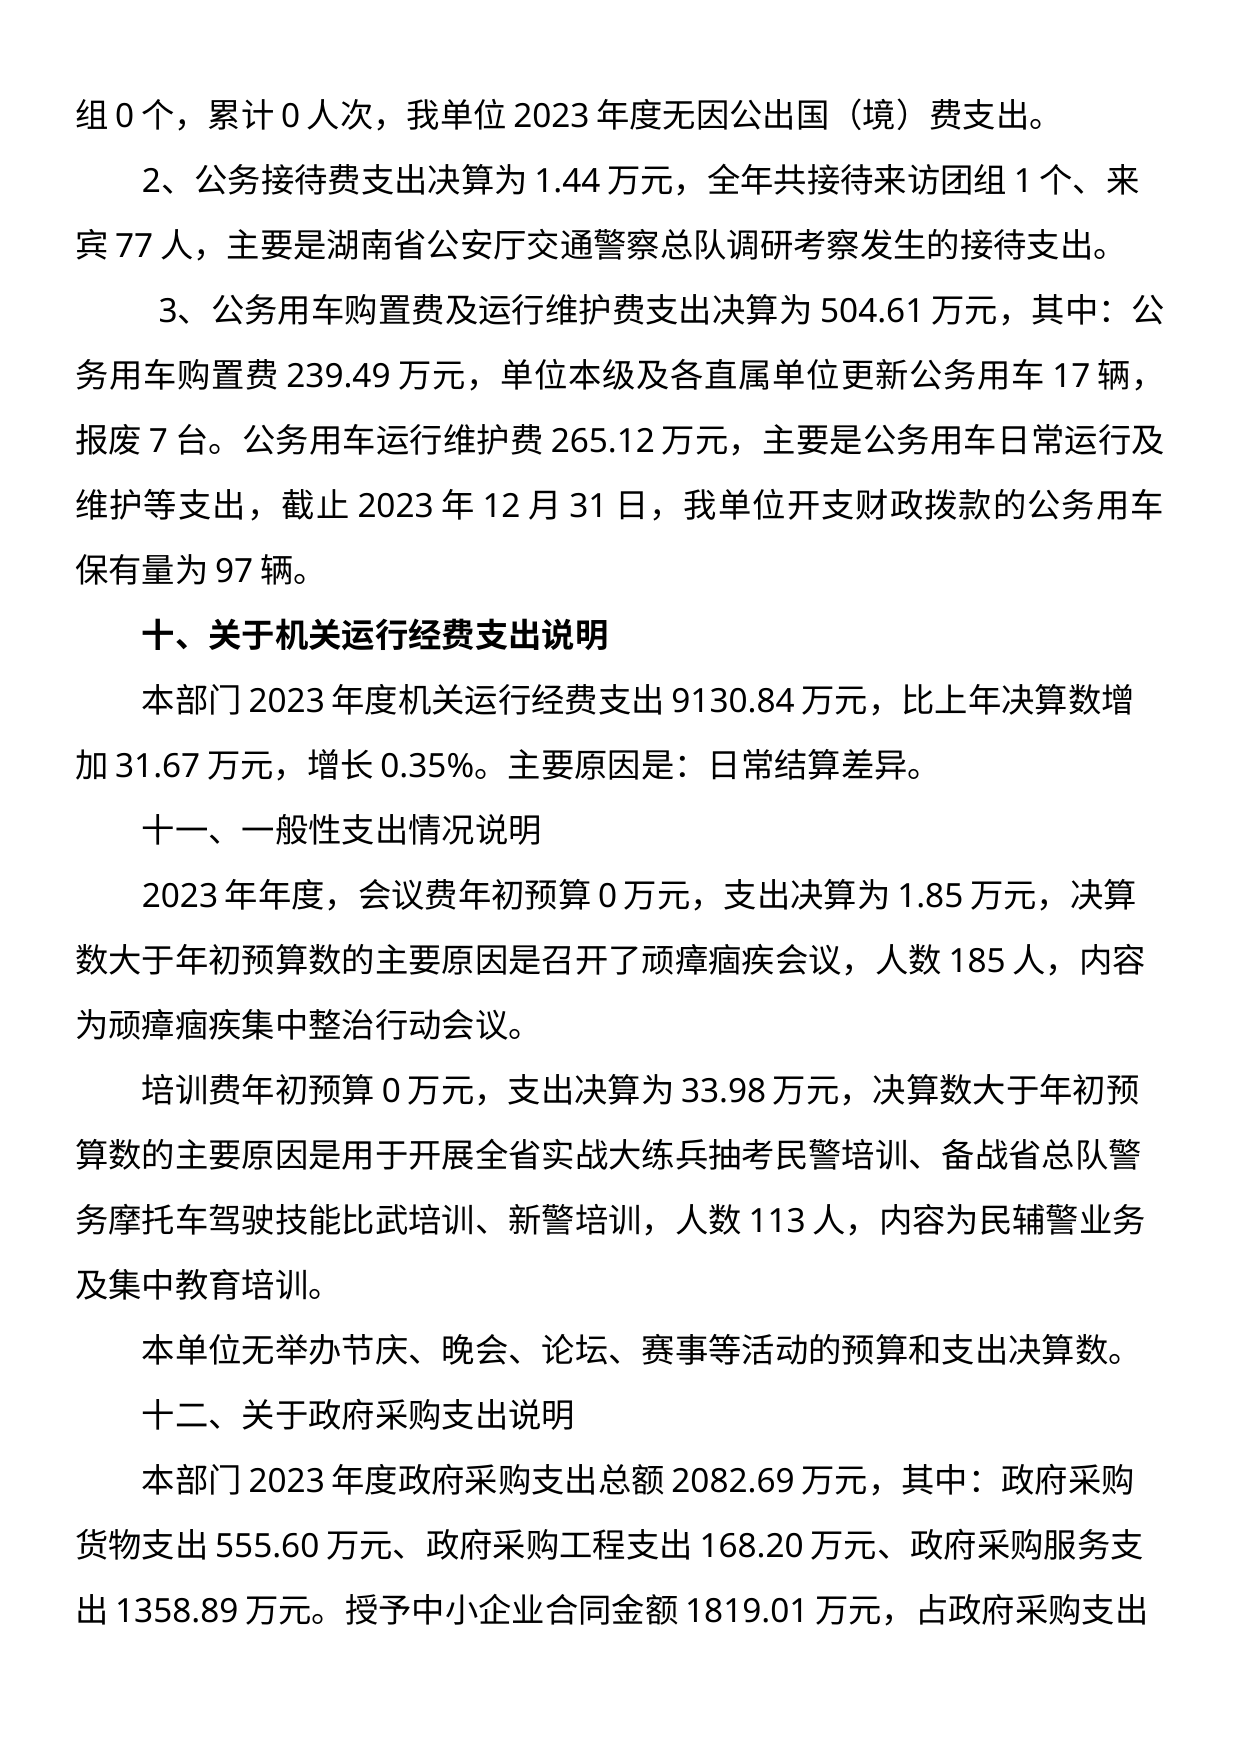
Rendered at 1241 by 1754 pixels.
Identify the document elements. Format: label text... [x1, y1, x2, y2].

text 3、公务用车购置费及运行维护费支出决算为504.61万元，其中：公务用车购置费239.49万元，单位本级及各直属单位更新公务用车17辆，报废7台。公务用车运行维护费265.12万元，主要是公务用车日常运行及维护等支出，截止2023年12月31日，我单位开支财政拨款的公务用车保有量为97辆。 [75, 276, 1165, 601]
text 十、关于机关运行经费支出说明 [75, 601, 1165, 666]
text 十二、关于政府采购支出说明 [75, 1381, 1165, 1446]
text 十一、一般性支出情况说明 [75, 796, 1165, 861]
text 培训费年初预算0万元，支出决算为33.98万元，决算数大于年初预算数的主要原因是用于开展全省实战大练兵抽考民警培训、备战省总队警务摩托车驾驶技能比武培训、新警培训，人数113人，内容为民辅警业务及集中教育培训。 [75, 1056, 1165, 1316]
text 2、公务接待费支出决算为1.44万元，全年共接待来访团组1个、来宾77人，主要是湖南省公安厅交通警察总队调研考察发生的接待支出。 [75, 146, 1165, 276]
text 2023年年度，会议费年初预算0万元，支出决算为1.85万元，决算数大于年初预算数的主要原因是召开了顽瘴痼疾会议，人数185人，内容为顽瘴痼疾集中整治行动会议。 [75, 861, 1165, 1056]
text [75, 1446, 1165, 1641]
text 本单位无举办节庆、晚会、论坛、赛事等活动的预算和支出决算数。 [75, 1316, 1165, 1381]
text 本部门2023年度机关运行经费支出9130.84万元，比上年决算数增加31.67万元，增长0.35%。主要原因是：日常结算差异。 [75, 666, 1165, 796]
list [75, 81, 1165, 146]
